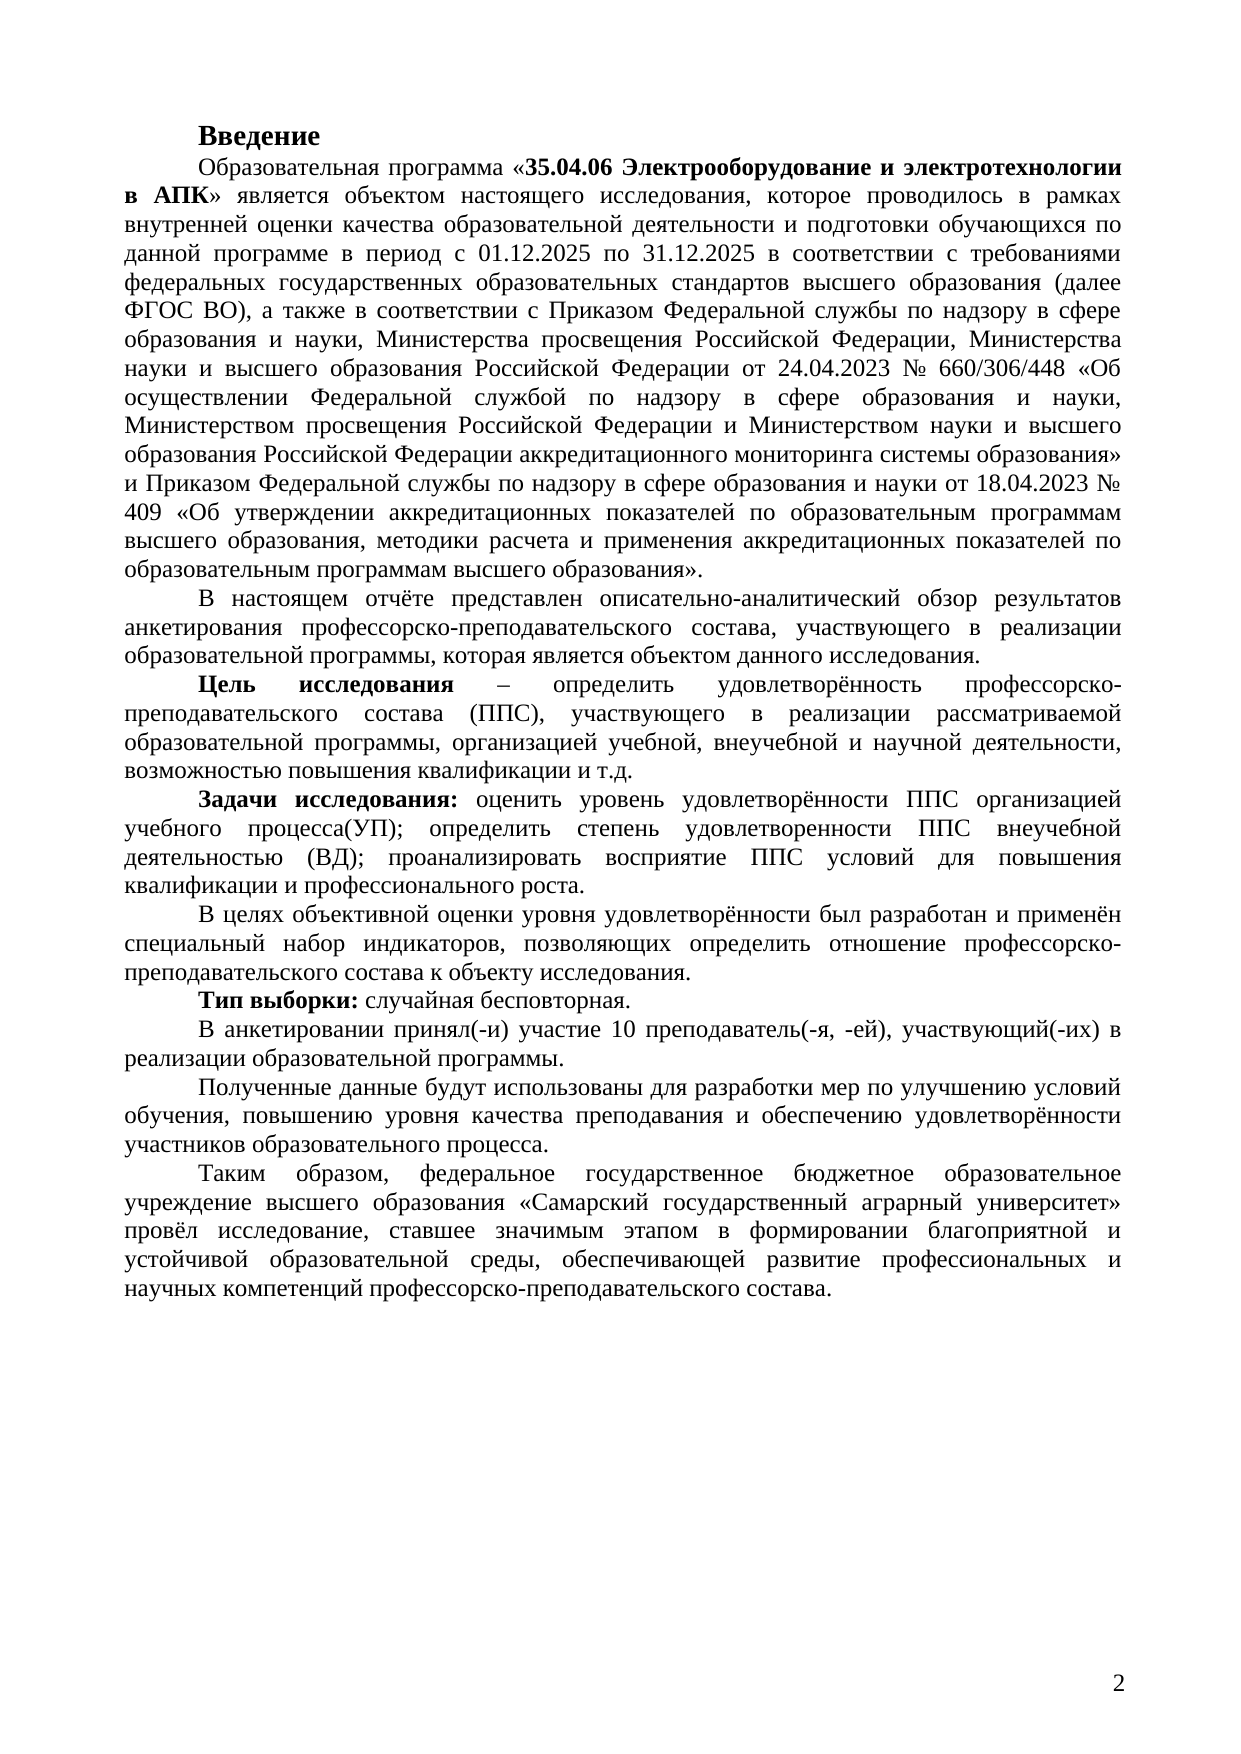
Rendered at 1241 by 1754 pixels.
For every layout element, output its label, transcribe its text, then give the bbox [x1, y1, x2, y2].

text Цель исследования – определить удовлетворённость профессорско-преподавательского состава (ППС), участвующего в реализации рассматриваемой образовательной программы, организацией учебной, внеучебной и научной деятельности, возможностью повышения квалификации и т.д. [124, 669, 1122, 784]
text Образовательная программа «35.04.06 Электрооборудование и электротехнологии в АПК» является объектом настоящего исследования, которое проводилось в рамках внутренней оценки качества образовательной деятельности и подготовки обучающихся по данной программе в период с 01.12.2025 по 31.12.2025 в соответствии с требованиями федеральных государственных образовательных стандартов высшего образования (далее ФГОС ВО), а также в соответствии с Приказом Федеральной службы по надзору в сфере образования и науки, Министерства просвещения Российской Федерации, Министерства науки и высшего образования Российской Федерации от 24.04.2023 № 660/306/448 «Об осуществлении Федеральной службой по надзору в сфере образования и науки, Министерством просвещения Российской Федерации и Министерством науки и высшего образования Российской Федерации аккредитационного мониторинга системы образования» и Приказом Федеральной службы по надзору в сфере образования и науки от 18.04.2023 № 409 «Об утверждении аккредитационных показателей по образовательным программам высшего образования, методики расчета и применения аккредитационных показателей по образовательным программам высшего образования». [124, 152, 1122, 583]
text Введение [124, 118, 1122, 152]
text Таким образом, федеральное государственное бюджетное образовательное учреждение высшего образования «Самарский государственный аграрный университет» провёл исследование, ставшее значимым этапом в формировании благоприятной и устойчивой образовательной среды, обеспечивающей развитие профессиональных и научных компетенций профессорско-преподавательского состава. [124, 1158, 1122, 1302]
text Тип выборки: случайная бесповторная. [124, 985, 1122, 1014]
text В настоящем отчёте представлен описательно-аналитический обзор результатов анкетирования профессорско-преподавательского состава, участвующего в реализации образовательной программы, которая является объектом данного исследования. [124, 583, 1122, 669]
text В целях объективной оценки уровня удовлетворённости был разработан и применён специальный набор индикаторов, позволяющих определить отношение профессорско-преподавательского состава к объекту исследования. [124, 899, 1122, 985]
text Полученные данные будут использованы для разработки мер по улучшению условий обучения, повышению уровня качества преподавания и обеспечению удовлетворённости участников образовательного процесса. [124, 1072, 1122, 1158]
text В анкетировании принял(-и) участие 10 преподаватель(-я, -ей), участвующий(-их) в реализации образовательной программы. [124, 1014, 1122, 1072]
text Задачи исследования: оценить уровень удовлетворённости ППС организацией учебного процесса(УП); определить степень удовлетворенности ППС внеучебной деятельностью (ВД); проанализировать восприятие ППС условий для повышения квалификации и профессионального роста. [124, 784, 1122, 899]
